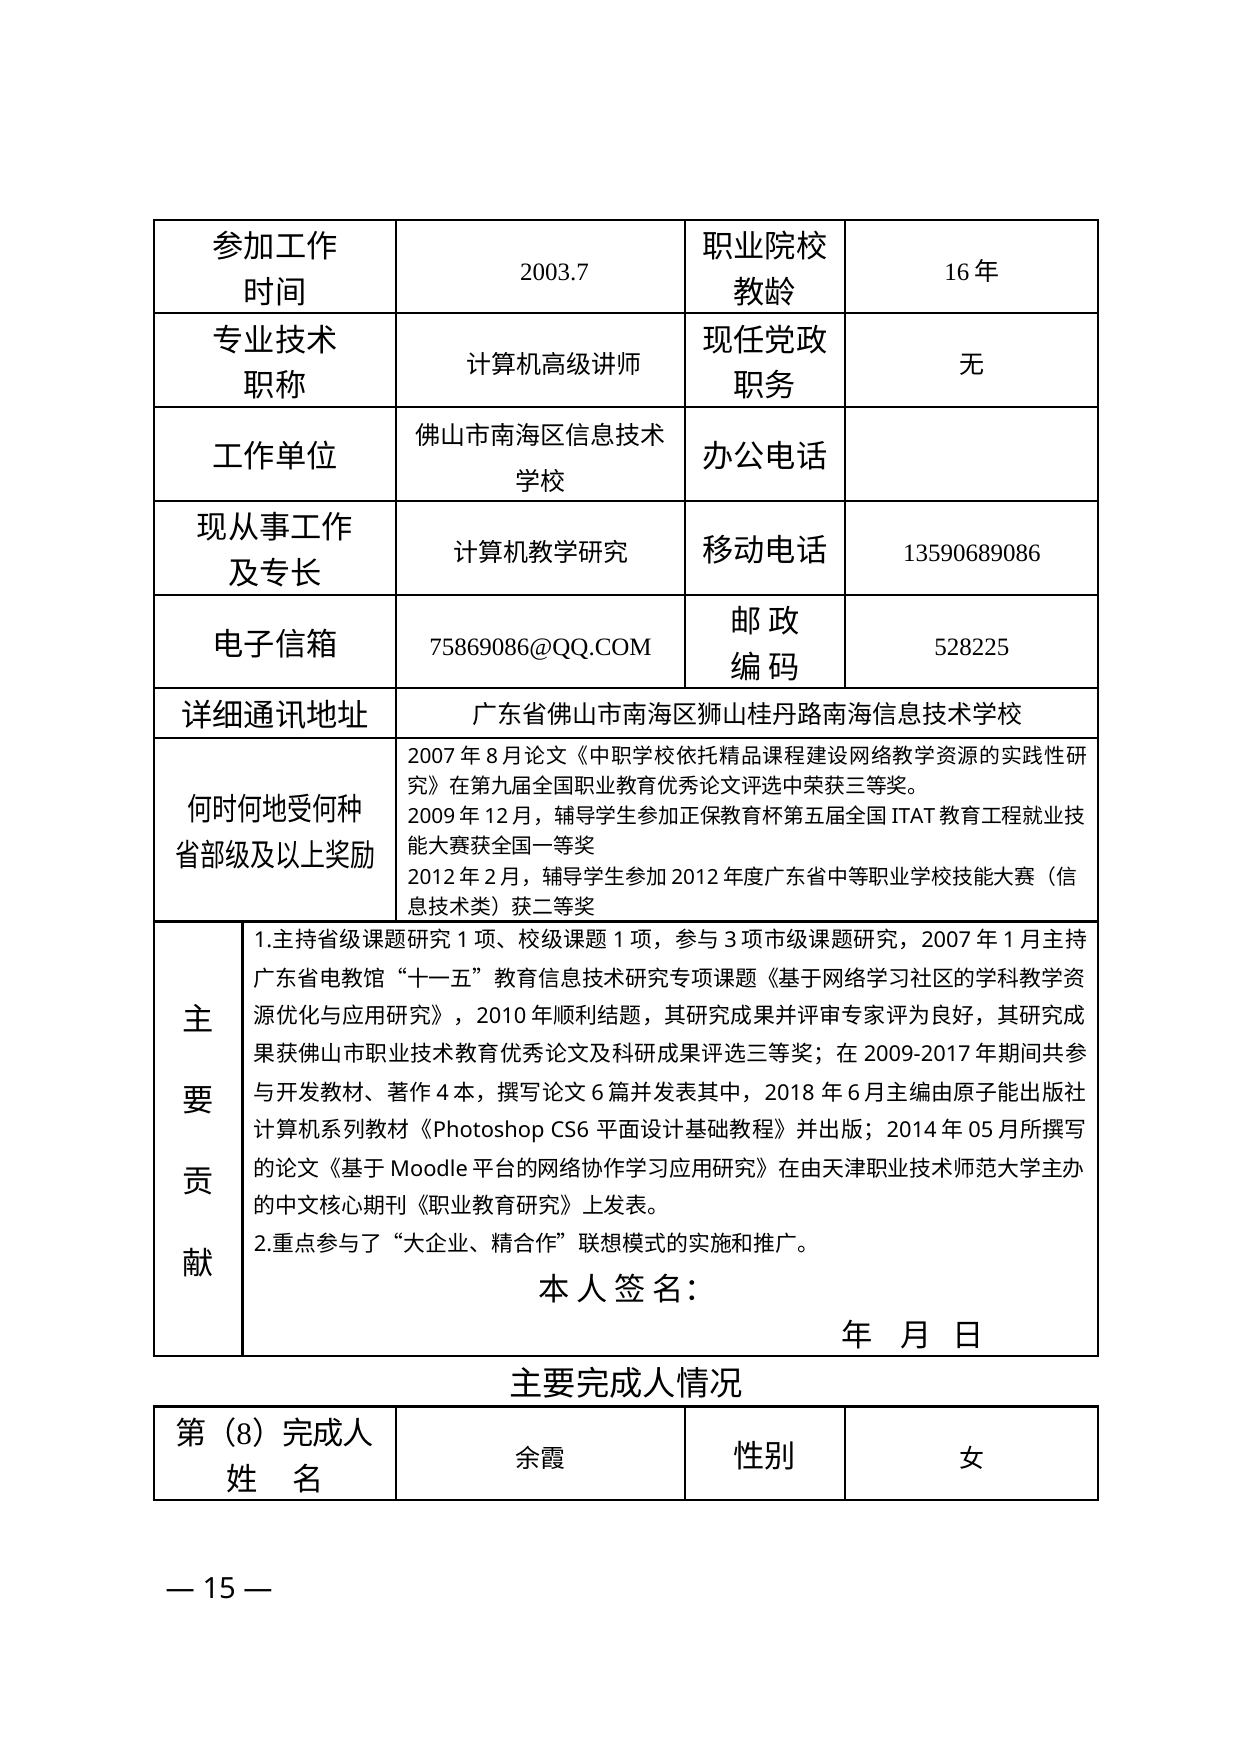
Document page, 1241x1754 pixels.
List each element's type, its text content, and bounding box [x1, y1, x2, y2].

table_header 第（8）完成人 姓 名 [155, 1408, 395, 1499]
table_cell 现任党政 职务 [686, 314, 844, 406]
table_cell 详细通讯地址 [155, 689, 395, 737]
table_cell 2003.7 [397, 221, 684, 312]
table_cell 75869086@QQ.COM [397, 596, 684, 687]
table_cell 528225 [846, 596, 1097, 687]
table_cell 职业院校 教龄 [686, 221, 844, 312]
table_cell 1.主持省级课题研究1项、校级课题1项，参与3项市级课题研究，2007年1月主持广东省电教馆“十一五”教育信息技术研究专项课题《基于网络学习社区的学科教学资源优化与应用研究》，2010年顺利结题，其研究成果并评审专家评为良好，其研究成果获佛山市职业技术教育优秀论文及科研成果评选三等奖；在2009-2017年期间共参与开发教材、著作4本，撰写论文6篇并发表其中，2018 年6月主编由原子能出版社计算机系列教材《Photoshop CS6 平面设计基础教程》并出版；2014年05月所撰写的论文《基于Moodle平台的网络协作学习应用研究》在由天津职业技术师范大学主办的中文核心期刊《职业教育研究》上发表。 2.重点参与了“大企业、精合作”联想模式的实施和推广。 本 人 签 名： 年 月 日 [244, 923, 1097, 1355]
table_header 余霞 [397, 1408, 684, 1499]
table_cell 移动电话 [686, 502, 844, 593]
table_cell 邮 政 编 码 [686, 596, 844, 687]
text 主要完成人情况 [165, 1357, 1087, 1405]
table_cell 13590689086 [846, 502, 1097, 593]
table_cell 计算机高级讲师 [397, 314, 684, 406]
table_cell 何时何地受何种 省部级及以上奖励 [155, 739, 395, 920]
table_cell 电子信箱 [155, 596, 395, 687]
table_cell 专业技术 职称 [155, 314, 395, 406]
table_cell 计算机教学研究 [397, 502, 684, 593]
table_cell 无 [846, 314, 1097, 406]
table_cell 办公电话 [686, 408, 844, 500]
table_cell [846, 408, 1097, 500]
table_cell 佛山市南海区信息技术学校 [397, 408, 684, 500]
table_cell 16年 [846, 221, 1097, 312]
table_header 性别 [686, 1408, 844, 1499]
table_cell 2007年8月论文《中职学校依托精品课程建设网络教学资源的实践性研究》在第九届全国职业教育优秀论文评选中荣获三等奖。 2009年12月，辅导学生参加正保教育杯第五届全国ITAT教育工程就业技能大赛获全国一等奖 2012年2月，辅导学生参加2012年度广东省中等职业学校技能大赛（信息技术类）获二等奖 [397, 739, 1097, 920]
table_cell 广东省佛山市南海区狮山桂丹路南海信息技术学校 [397, 689, 1097, 737]
table_cell 主 要 贡 献 [155, 923, 241, 1355]
table_cell 参加工作 时间 [155, 221, 395, 312]
table_header 女 [846, 1408, 1097, 1499]
table_cell 工作单位 [155, 408, 395, 500]
table_cell 现从事工作 及专长 [155, 502, 395, 593]
